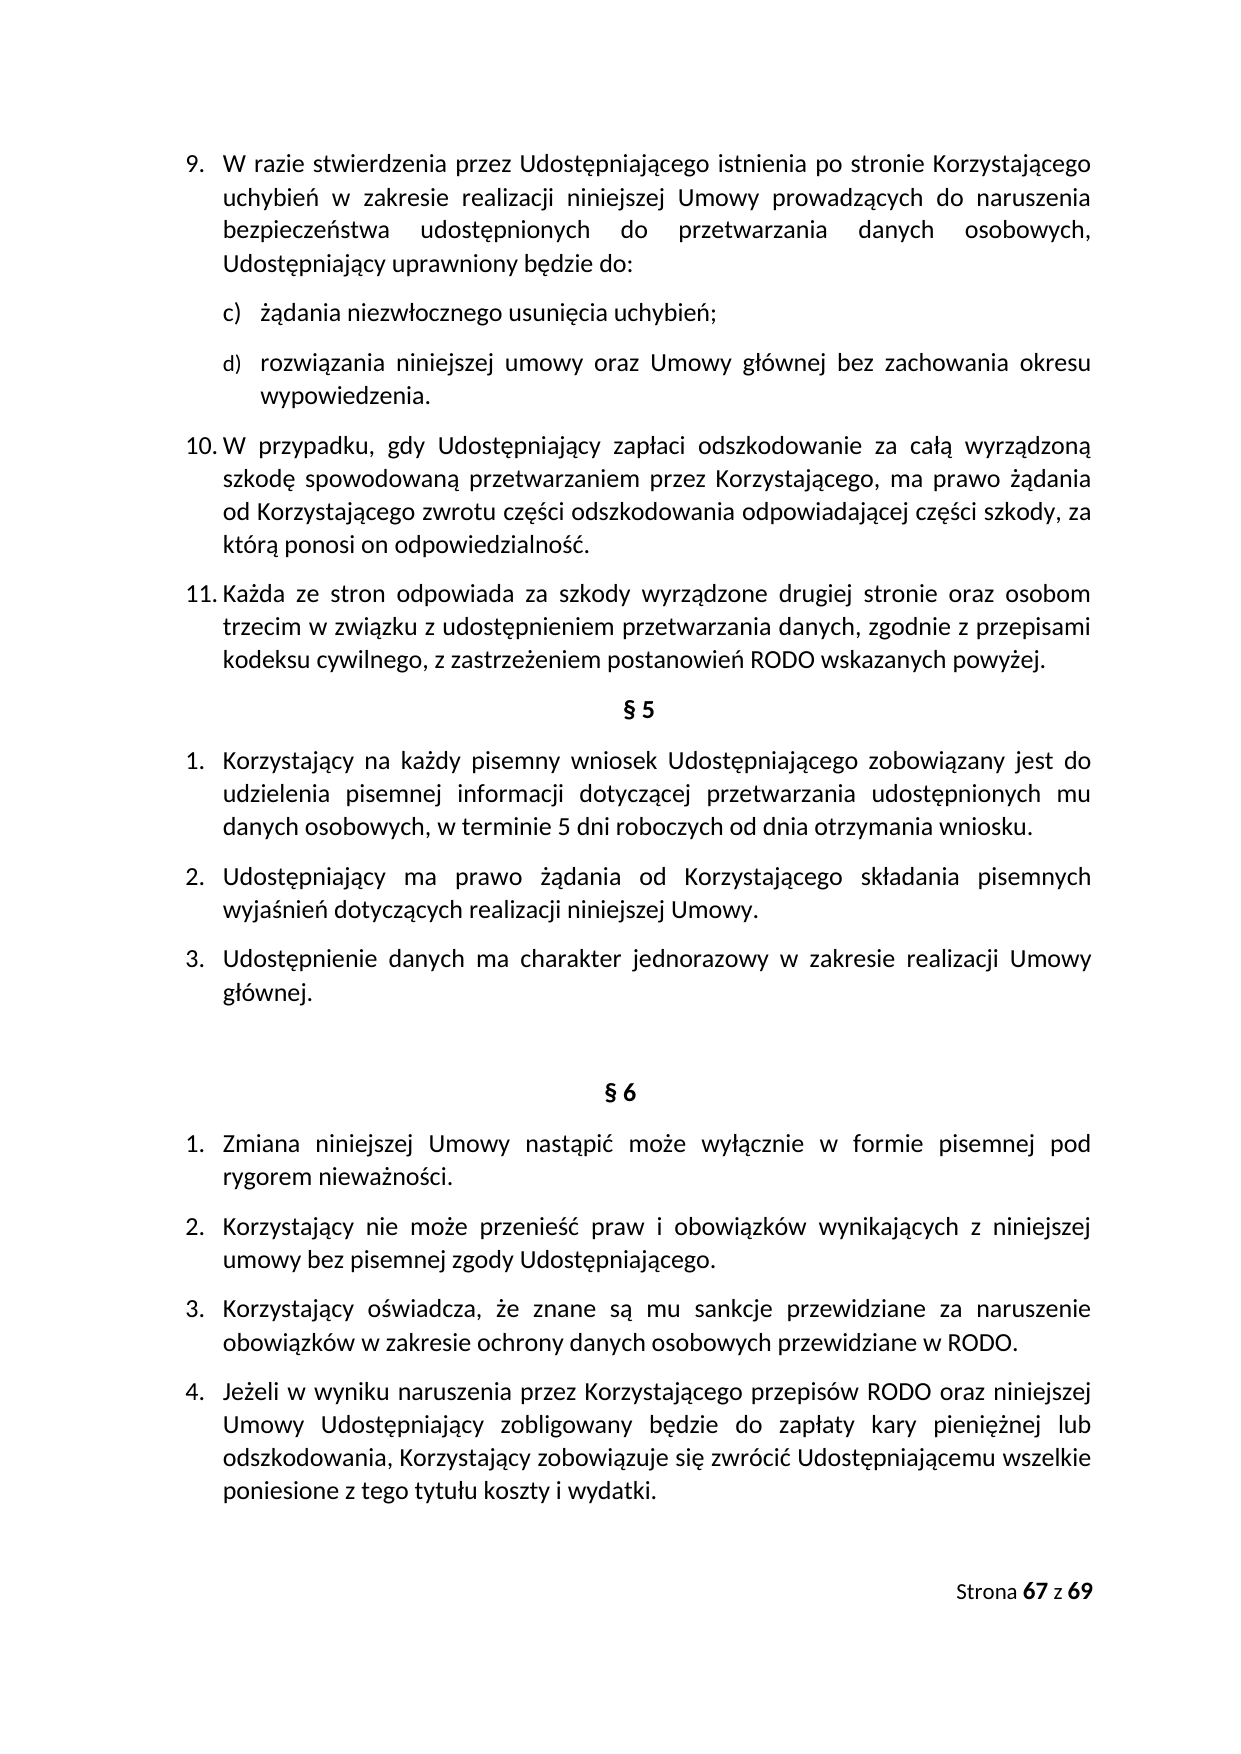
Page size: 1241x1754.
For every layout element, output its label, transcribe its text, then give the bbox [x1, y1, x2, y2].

list żądania niezwłocznego usunięcia uchybień; [223, 296, 1093, 328]
list Udostępniający ma prawo żądania od Korzystającego składania pisemnych wyjaśnień dotyczących realizacji niniejszej Umowy. [185, 860, 1093, 925]
list W razie stwierdzenia przez Udostępniającego istnienia po stronie Korzystającego uchybień w zakresie realizacji niniejszej Umowy prowadzących do naruszenia bezpieczeństwa udostępnionych do przetwarzania danych osobowych, Udostępniający uprawniony będzie do: [185, 148, 1093, 278]
list Korzystający na każdy pisemny wniosek Udostępniającego zobowiązany jest do udzielenia pisemnej informacji dotyczącej przetwarzania udostępnionych mu danych osobowych, w terminie 5 dni roboczych od dnia otrzymania wniosku. [185, 744, 1093, 842]
list Każda ze stron odpowiada za szkody wyrządzone drugiej stronie oraz osobom trzecim w związku z udostępnieniem przetwarzania danych, zgodnie z przepisami kodeksu cywilnego, z zastrzeżeniem postanowień RODO wskazanych powyżej. [185, 577, 1093, 675]
text § 6 [148, 1076, 1093, 1108]
list Korzystający nie może przenieść praw i obowiązków wynikających z niniejszej umowy bez pisemnej zgody Udostępniającego. [185, 1210, 1093, 1275]
list Korzystający oświadcza, że znane są mu sankcje przewidziane za naruszenie obowiązków w zakresie ochrony danych osobowych przewidziane w RODO. [185, 1293, 1093, 1357]
text § 5 [185, 693, 1093, 725]
list W przypadku, gdy Udostępniający zapłaci odszkodowanie za całą wyrządzoną szkodę spowodowaną przetwarzaniem przez Korzystającego, ma prawo żądania od Korzystającego zwrotu części odszkodowania odpowiadającej części szkody, za którą ponosi on odpowiedzialność. [185, 429, 1093, 559]
list Udostępnienie danych ma charakter jednorazowy w zakresie realizacji Umowy głównej. [185, 943, 1093, 1007]
list Jeżeli w wyniku naruszenia przez Korzystającego przepisów RODO oraz niniejszej Umowy Udostępniający zobligowany będzie do zapłaty kary pieniężnej lub odszkodowania, Korzystający zobowiązuje się zwrócić Udostępniającemu wszelkie poniesione z tego tytułu koszty i wydatki. [185, 1375, 1093, 1506]
list Zmiana niniejszej Umowy nastąpić może wyłącznie w formie pisemnej pod rygorem nieważności. [185, 1127, 1093, 1192]
list rozwiązania niniejszej umowy oraz Umowy głównej bez zachowania okresu wypowiedzenia. [223, 346, 1093, 411]
